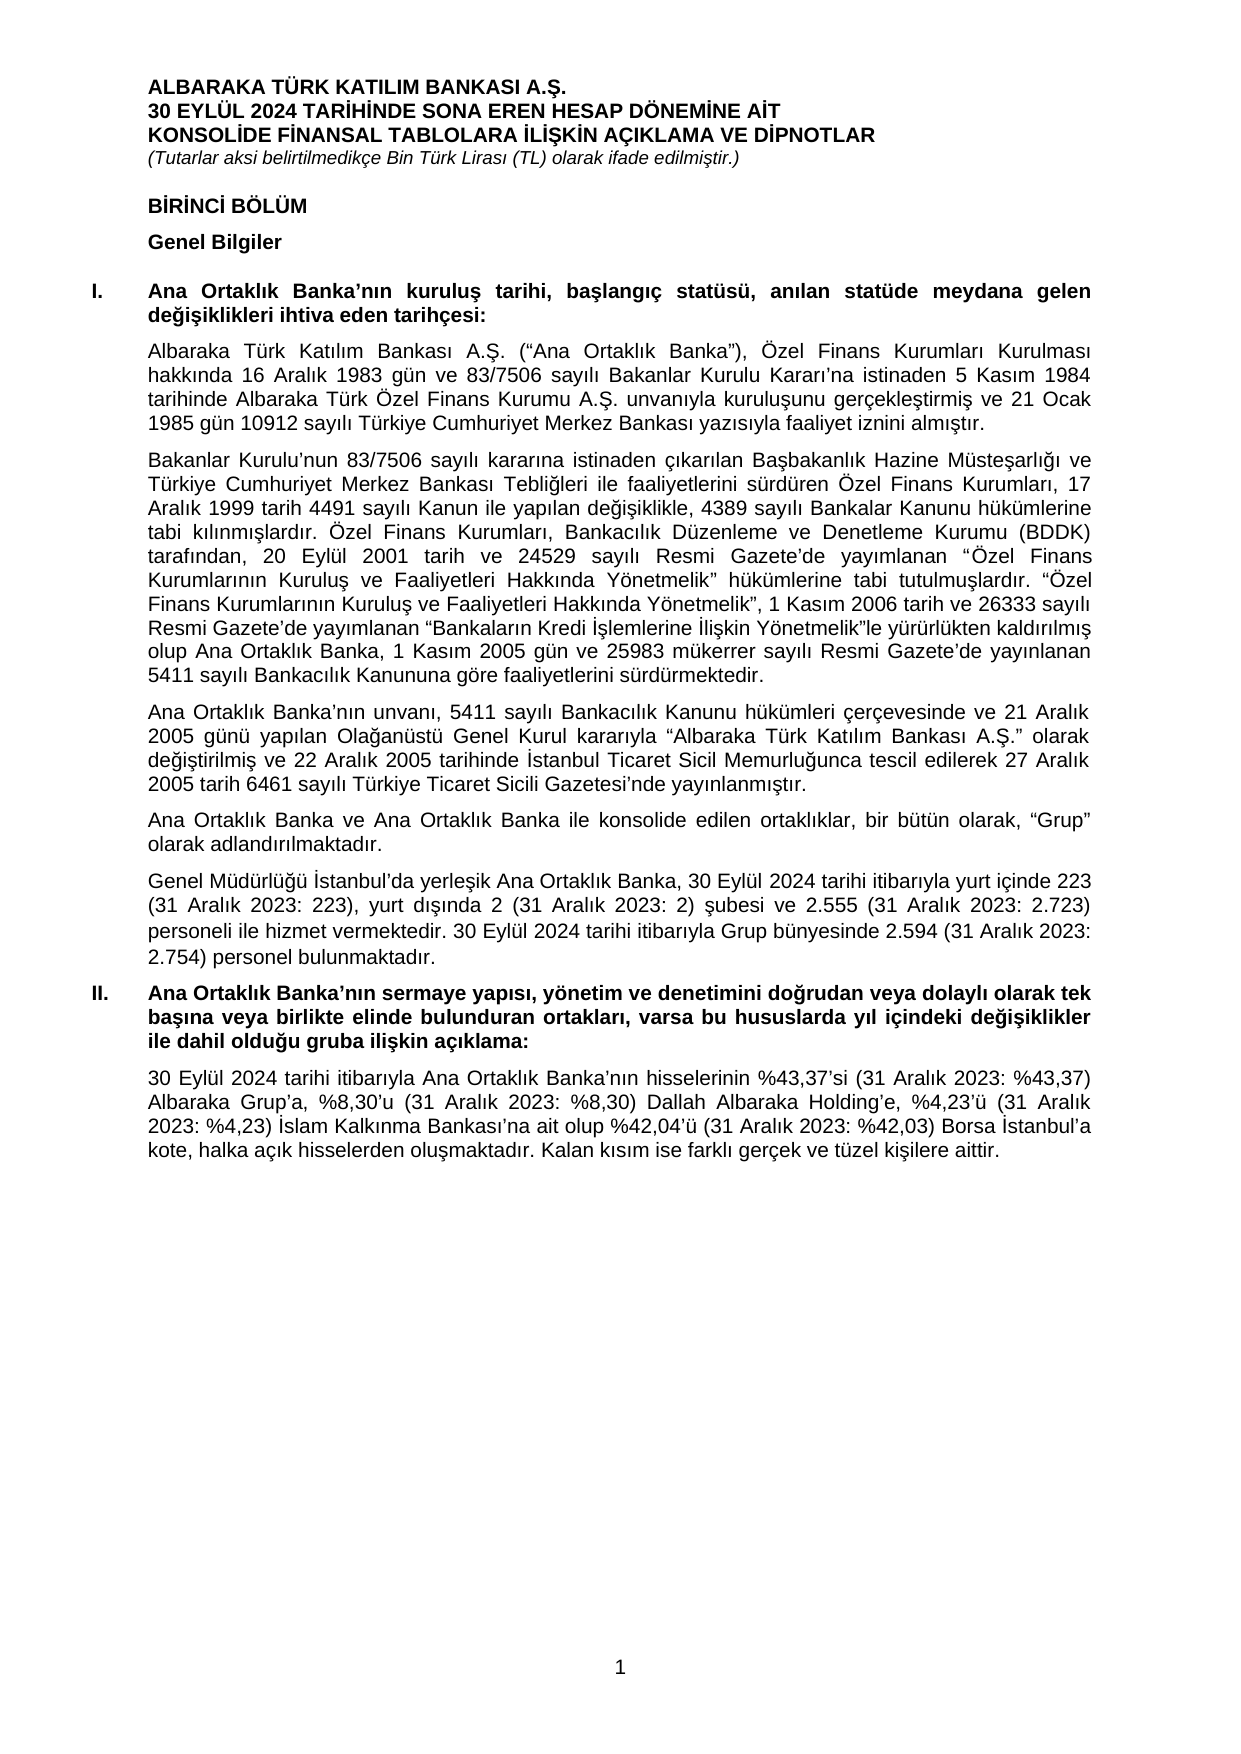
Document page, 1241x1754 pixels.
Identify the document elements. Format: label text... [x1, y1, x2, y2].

text Genel Bilgiler [148, 230, 1092, 254]
text Albaraka Türk Katılım Bankası A.Ş. (“Ana Ortaklık Banka”), Özel Finans Kurumları Kurulması hakkında 16 Aralık 1983 gün ve 83/7506 sayılı Bakanlar Kurulu Kararı’na istinaden 5 Kasım 1984 tarihinde Albaraka Türk Özel Finans Kurumu A.Ş. unvanıyla kuruluşunu gerçekleştirmiş ve 21 Ocak 1985 gün 10912 sayılı Türkiye Cumhuriyet Merkez Bankası yazısıyla faaliyet iznini almıştır. [148, 339, 1092, 435]
text Genel Müdürlüğü İstanbul’da yerleşik Ana Ortaklık Banka, 30 Eylül 2024 tarihi itibarıyla yurt içinde 223 (31 Aralık 2023: 223), yurt dışında 2 (31 Aralık 2023: 2) şubesi ve 2.555 (31 Aralık 2023: 2.723) personeli ile hizmet vermektedir. 30 Eylül 2024 tarihi itibarıyla Grup bünyesinde 2.594 (31 Aralık 2023: 2.754) personel bulunmaktadır. [148, 868, 1092, 969]
text Ana Ortaklık Banka ve Ana Ortaklık Banka ile konsolide edilen ortaklıklar, bir bütün olarak, “Grup” olarak adlandırılmaktadır. [148, 808, 1092, 856]
subtitle I. Ana Ortaklık Banka’nın kuruluş tarihi, başlangıç statüsü, anılan statüde meydana gelen değişiklikleri ihtiva eden tarihçesi: [91, 279, 1092, 327]
subtitle II. Ana Ortaklık Banka’nın sermaye yapısı, yönetim ve denetimini doğrudan veya dolaylı olarak tek başına veya birlikte elinde bulunduran ortakları, varsa bu hususlarda yıl içindeki değişiklikler ile dahil olduğu gruba ilişkin açıklama: [91, 981, 1092, 1053]
text 30 Eylül 2024 tarihi itibarıyla Ana Ortaklık Banka’nın hisselerinin %43,37’si (31 Aralık 2023: %43,37) Albaraka Grup’a, %8,30’u (31 Aralık 2023: %8,30) Dallah Albaraka Holding’e, %4,23’ü (31 Aralık 2023: %4,23) İslam Kalkınma Bankası’na ait olup %42,04’ü (31 Aralık 2023: %42,03) Borsa İstanbul’a kote, halka açık hisselerden oluşmaktadır. Kalan kısım ise farklı gerçek ve tüzel kişilere aittir. [148, 1066, 1092, 1161]
text Bakanlar Kurulu’nun 83/7506 sayılı kararına istinaden çıkarılan Başbakanlık Hazine Müsteşarlığı ve Türkiye Cumhuriyet Merkez Bankası Tebliğleri ile faaliyetlerini sürdüren Özel Finans Kurumları, 17 Aralık 1999 tarih 4491 sayılı Kanun ile yapılan değişiklikle, 4389 sayılı Bankalar Kanunu hükümlerine tabi kılınmışlardır. Özel Finans Kurumları, Bankacılık Düzenleme ve Denetleme Kurumu (BDDK) tarafından, 20 Eylül 2001 tarih ve 24529 sayılı Resmi Gazete’de yayımlanan “Özel Finans Kurumlarının Kuruluş ve Faaliyetleri Hakkında Yönetmelik” hükümlerine tabi tutulmuşlardır. “Özel Finans Kurumlarının Kuruluş ve Faaliyetleri Hakkında Yönetmelik”, 1 Kasım 2006 tarih ve 26333 sayılı Resmi Gazete’de yayımlanan “Bankaların Kredi İşlemlerine İlişkin Yönetmelik”le yürürlükten kaldırılmış olup Ana Ortaklık Banka, 1 Kasım 2005 gün ve 25983 mükerrer sayılı Resmi Gazete’de yayınlanan 5411 sayılı Bankacılık Kanununa göre faaliyetlerini sürdürmektedir. [148, 448, 1092, 687]
text Ana Ortaklık Banka’nın unvanı, 5411 sayılı Bankacılık Kanunu hükümleri çerçevesinde ve 21 Aralık 2005 günü yapılan Olağanüstü Genel Kurul kararıyla “Albaraka Türk Katılım Bankası A.Ş.” olarak değiştirilmiş ve 22 Aralık 2005 tarihinde İstanbul Ticaret Sicil Memurluğunca tescil edilerek 27 Aralık 2005 tarih 6461 sayılı Türkiye Ticaret Sicili Gazetesi’nde yayınlanmıştır. [148, 700, 1090, 796]
text BİRİNCİ BÖLÜM [148, 193, 1092, 217]
